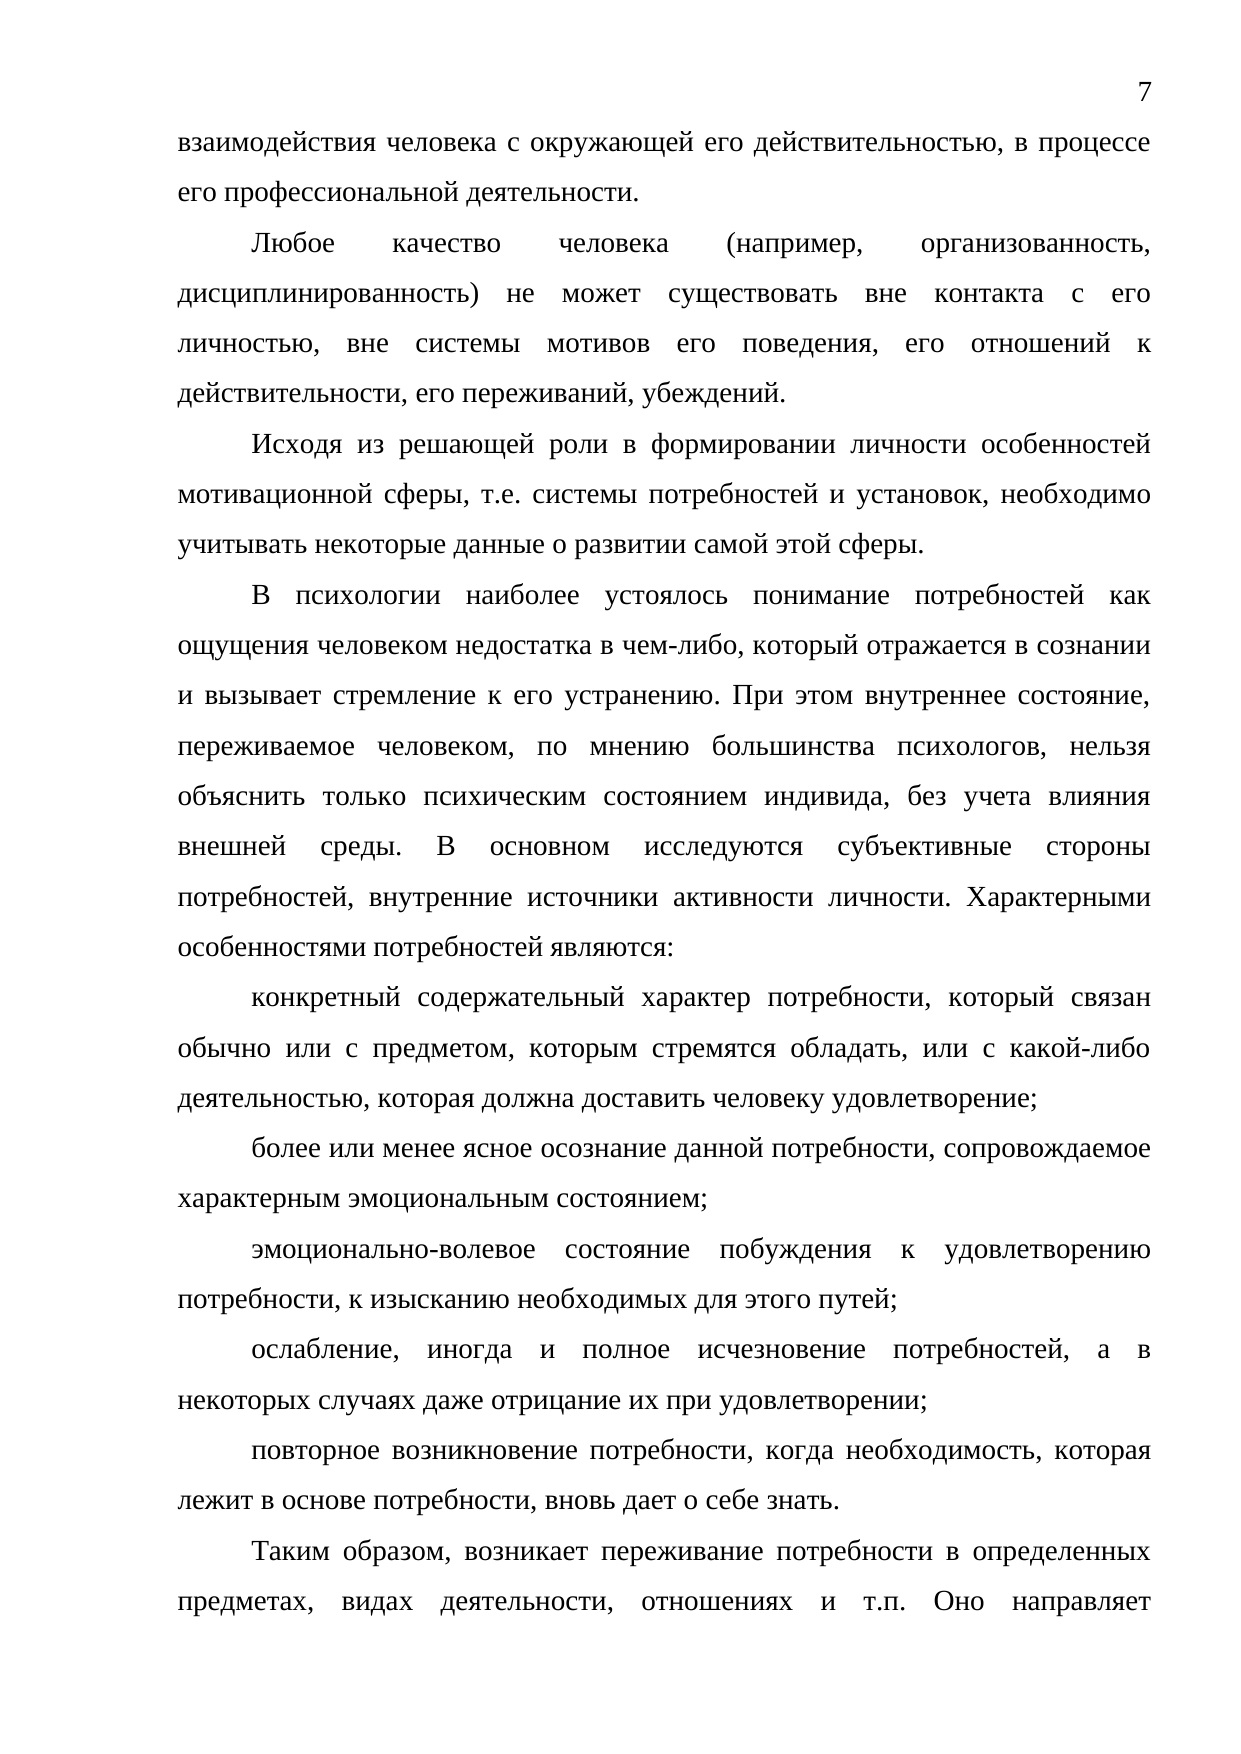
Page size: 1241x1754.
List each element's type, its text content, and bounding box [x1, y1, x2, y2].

text конкретный содержательный характер потребности, который связан обычно или с предметом, которым стремятся обладать, или с какой-либо деятельностью, которая должна доставить человеку удовлетворение; [177, 979, 1152, 1113]
text Любое качество человека (например, организованность, дисциплинированность) не может существовать вне контакта с его личностью, вне системы мотивов его поведения, его отношений к действительности, его переживаний, убеждений. [177, 225, 1152, 409]
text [177, 1533, 1152, 1617]
text более или менее ясное осознание данной потребности, сопровождаемое характерным эмоциональным состоянием; [177, 1130, 1152, 1214]
text Исходя из решающей роли в формировании личности особенностей мотивационной сферы, т.е. системы потребностей и установок, необходимо учитывать некоторые данные о развитии самой этой сферы. [177, 426, 1152, 560]
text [177, 124, 1152, 208]
text ослабление, иногда и полное исчезновение потребностей, а в некоторых случаях даже отрицание их при удовлетворении; [177, 1332, 1152, 1415]
text эмоционально-волевое состояние побуждения к удовлетворению потребности, к изысканию необходимых для этого путей; [177, 1231, 1152, 1315]
text В психологии наиболее устоялось понимание потребностей как ощущения человеком недостатка в чем-либо, который отражается в сознании и вызывает стремление к его устранению. При этом внутреннее состояние, переживаемое человеком, по мнению большинства психологов, нельзя объяснить только психическим состоянием индивида, без учета влияния внешней среды. В основном исследуются субъективные стороны потребностей, внутренние источники активности личности. Характерными особенностями потребностей являются: [177, 577, 1152, 963]
text повторное возникновение потребности, когда необходимость, которая лежит в основе потребности, вновь дает о себе знать. [177, 1432, 1152, 1516]
